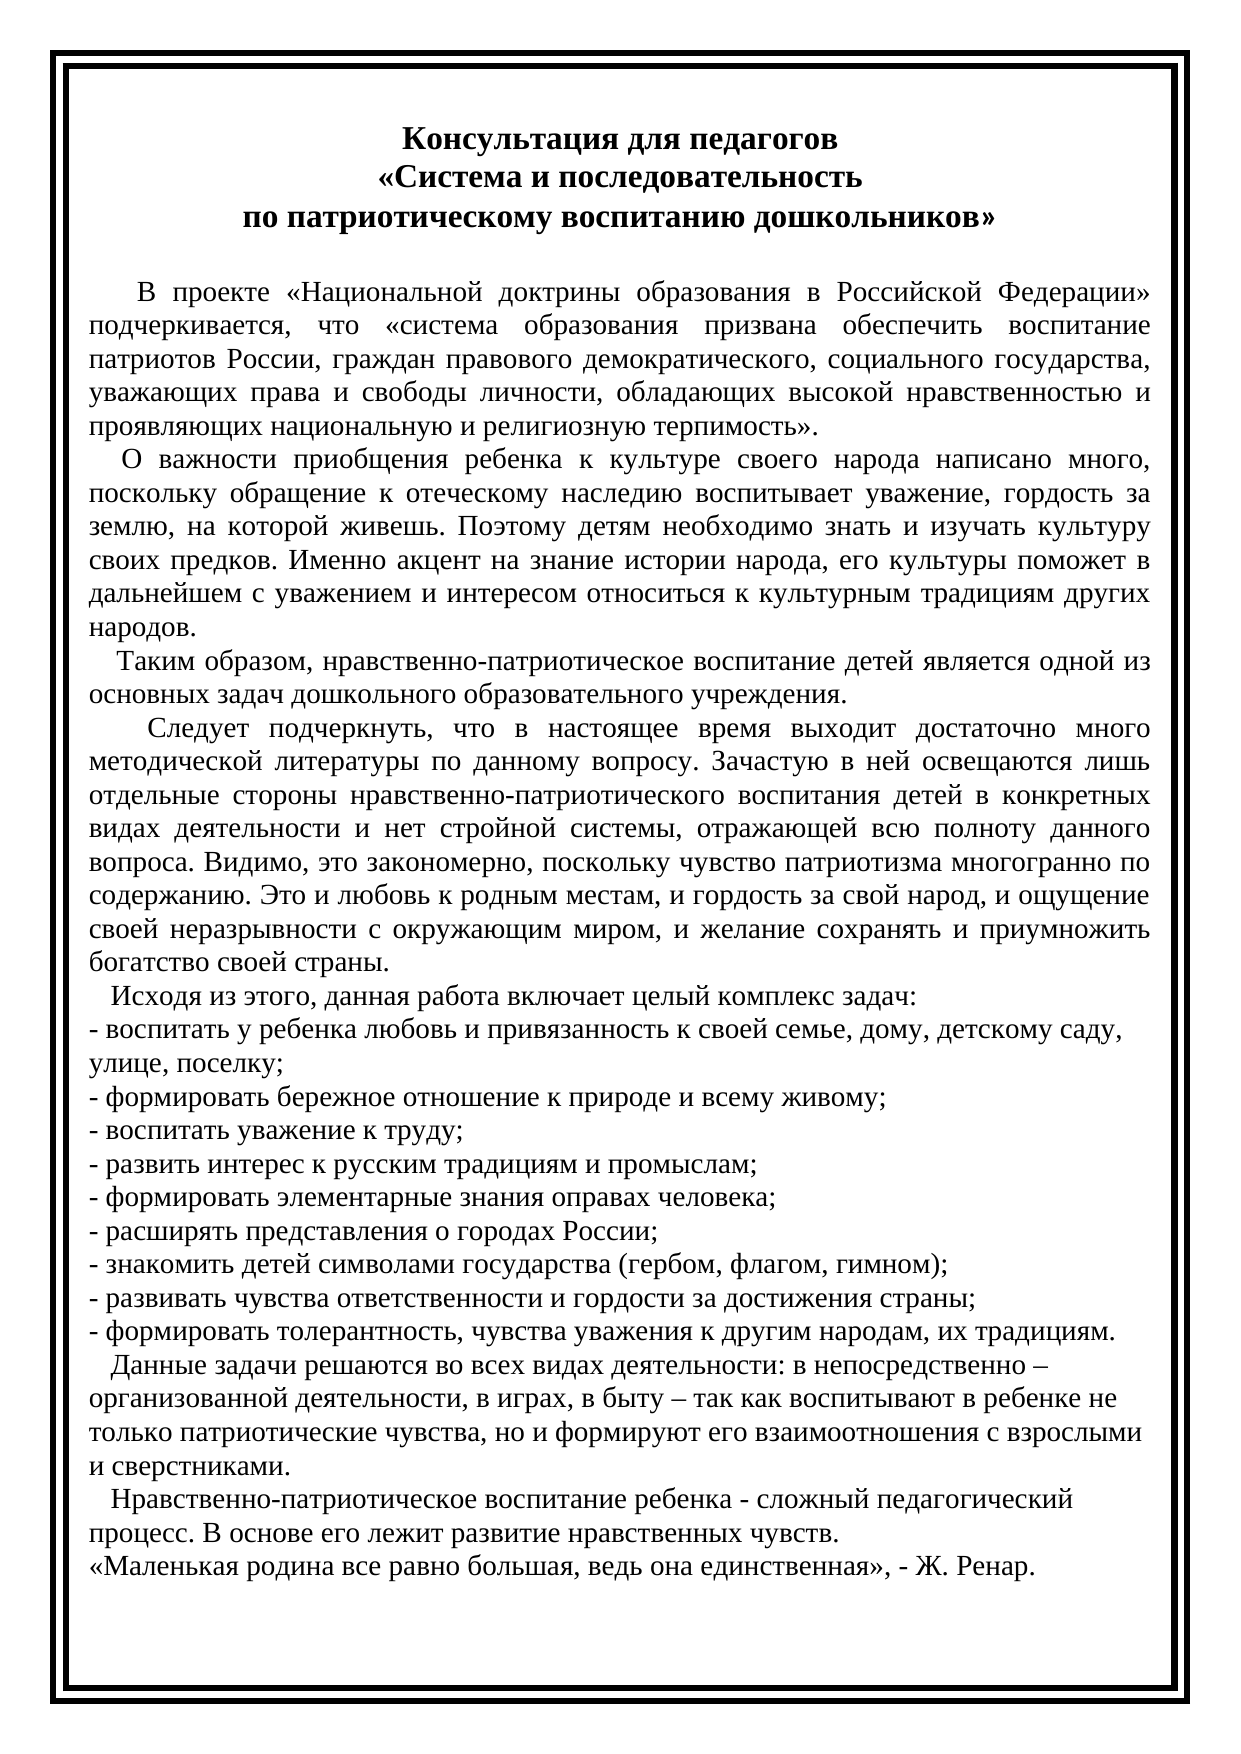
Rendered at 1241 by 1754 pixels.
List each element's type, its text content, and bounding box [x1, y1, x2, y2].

text «Система и последовательность [88, 156, 1152, 195]
text - развивать чувства ответственности и гордости за достижения страны; [88, 1280, 1152, 1313]
text В проекте «Национальной доктрины образования в Российской Федерации» подчеркивается, что «система образования призвана обеспечить воспитание патриотов России, граждан правового демократического, социального государства, уважающих права и свободы личности, обладающих высокой нравственностью и проявляющих национальную и религиозную терпимость». [88, 274, 1152, 441]
text - воспитать у ребенка любовь и привязанность к своей семье, дому, детскому саду, улице, поселку; [88, 1012, 1152, 1079]
text по патриотическому воспитанию дошкольников» [88, 195, 1152, 235]
text - расширять представления о городах России; [88, 1213, 1152, 1246]
text Следует подчеркнуть, что в настоящее время выходит достаточно много методической литературы по данному вопросу. Зачастую в ней освещаются лишь отдельные стороны нравственно-патриотического воспитания детей в конкретных видах деятельности и нет стройной системы, отражающей всю полноту данного вопроса. Видимо, это закономерно, поскольку чувство патриотизма многогранно по содержанию. Это и любовь к родным местам, и гордость за свой народ, и ощущение своей неразрывности с окружающим миром, и желание сохранять и приумножить богатство своей страны. [88, 710, 1152, 978]
text «Маленькая родина все равно большая, ведь она единственная», - Ж. Ренар. [88, 1548, 1152, 1582]
text Исходя из этого, данная работа включает целый комплекс задач: [88, 978, 1152, 1012]
text - формировать бережное отношение к природе и всему живому; [88, 1079, 1152, 1112]
text Таким образом, нравственно-патриотическое воспитание детей является одной из основных задач дошкольного образовательного учреждения. [88, 643, 1152, 710]
text - развить интерес к русским традициям и промыслам; [88, 1146, 1152, 1179]
text - воспитать уважение к труду; [88, 1112, 1152, 1146]
text - знакомить детей символами государства (гербом, флагом, гимном); [88, 1246, 1152, 1280]
text - формировать элементарные знания оправах человека; [88, 1179, 1152, 1213]
text Нравственно-патриотическое воспитание ребенка - сложный педагогический процесс. В основе его лежит развитие нравственных чувств. [88, 1481, 1152, 1548]
text Консультация для педагогов [88, 118, 1152, 156]
text Данные задачи решаются во всех видах деятельности: в непосредственно – организованной деятельности, в играх, в быту – так как воспитывают в ребенке не только патриотические чувства, но и формируют его взаимоотношения с взрослыми и сверстниками. [88, 1347, 1152, 1481]
text О важности приобщения ребенка к культуре своего народа написано много, поскольку обращение к отеческому наследию воспитывает уважение, гордость за землю, на которой живешь. Поэтому детям необходимо знать и изучать культуру своих предков. Именно акцент на знание истории народа, его культуры поможет в дальнейшем с уважением и интересом относиться к культурным традициям других народов. [88, 441, 1152, 643]
text - формировать толерантность, чувства уважения к другим народам, их традициям. [88, 1313, 1152, 1347]
